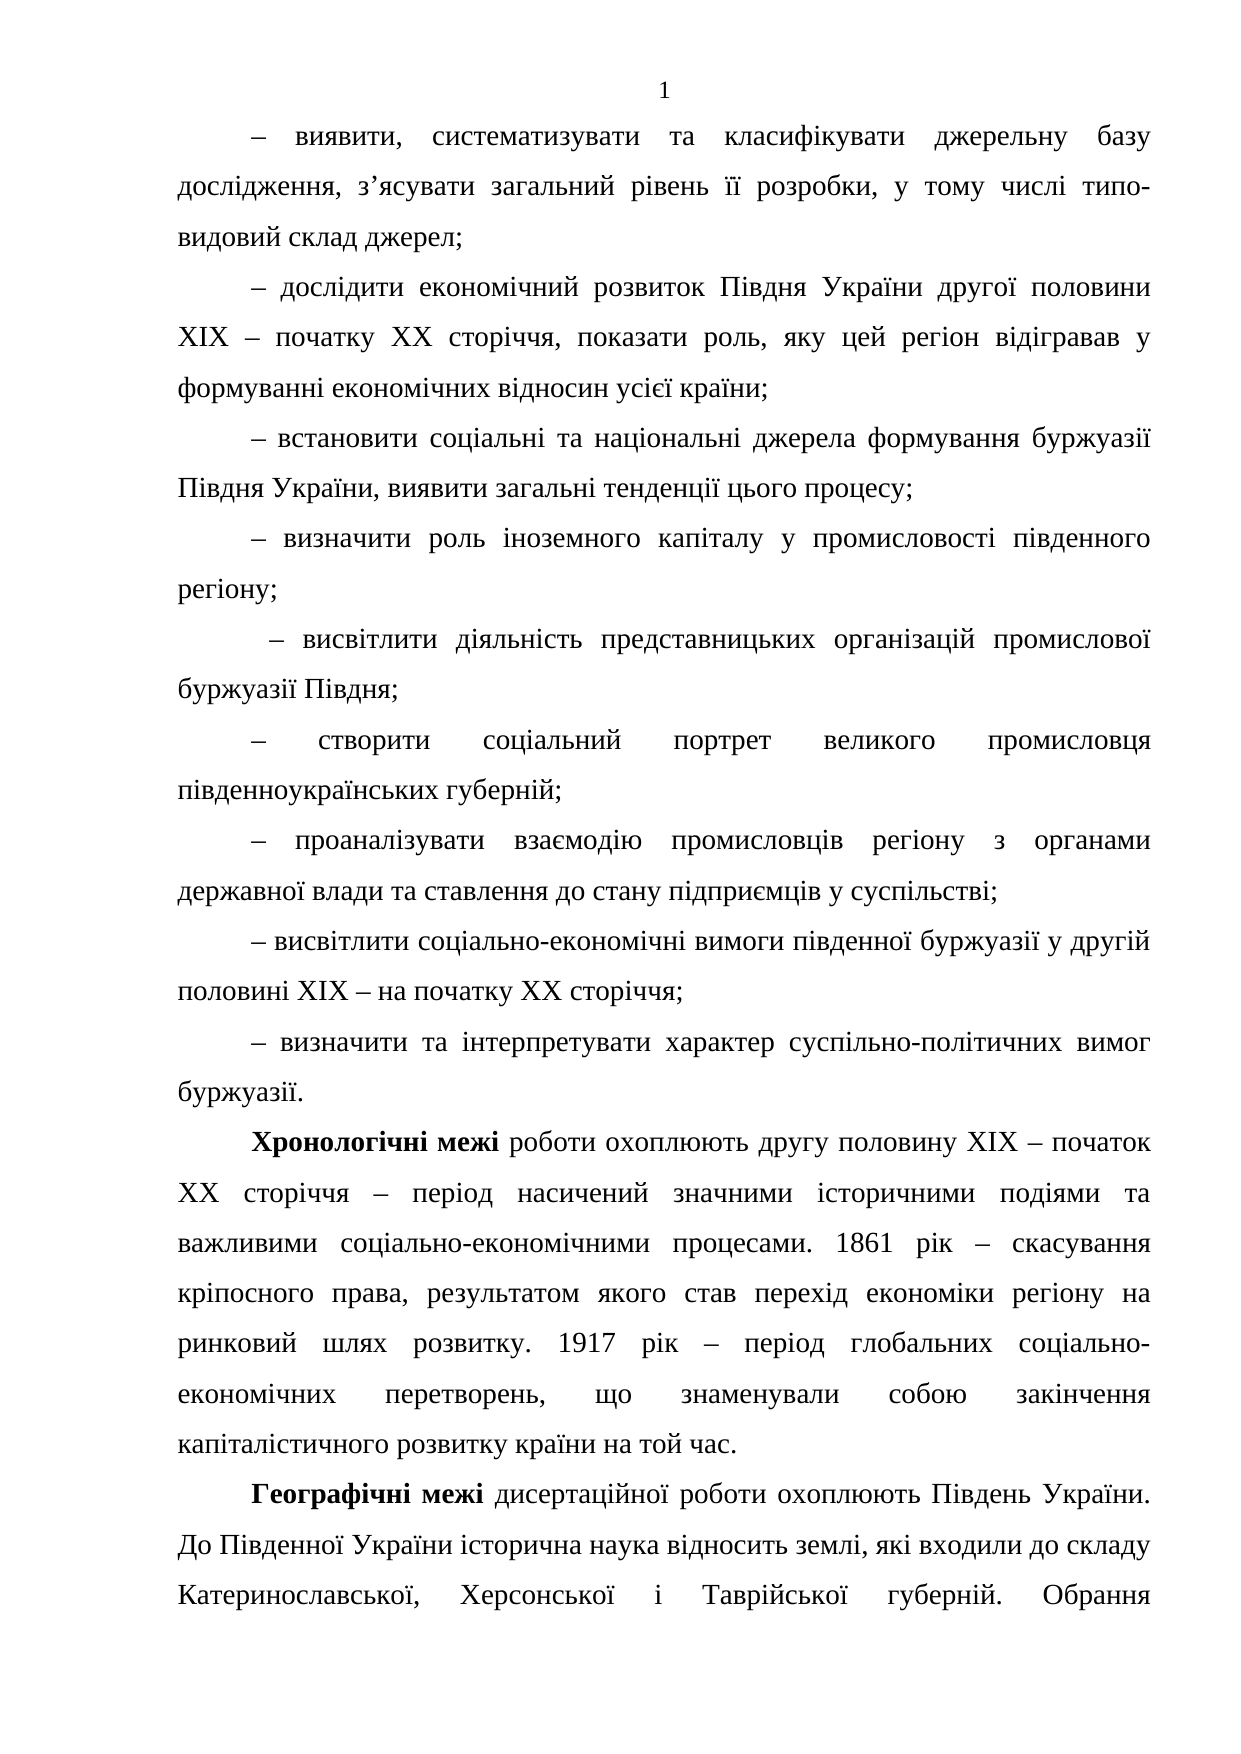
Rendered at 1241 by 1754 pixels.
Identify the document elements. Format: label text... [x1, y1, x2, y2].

text – проаналізувати взаємодію промисловців регіону з органами державної влади та ставлення до стану підприємців у суспільстві; [177, 822, 1152, 906]
text – висвітлити соціально-економічні вимоги південної буржуазії у другій половині ХІХ – на початку ХХ сторіччя; [177, 923, 1152, 1007]
text – визначити та інтерпретувати характер суспільно-політичних вимог буржуазії. [177, 1024, 1152, 1108]
text – визначити роль іноземного капіталу у промисловості південного регіону; [177, 521, 1152, 604]
text Хронологічні межі роботи охоплюють другу половину ХІХ – початок ХХ сторіччя – період насичений значними історичними подіями та важливими соціально-економічними процесами. 1861 рік – скасування кріпосного права, результатом якого став перехід економіки регіону на ринковий шлях розвитку. 1917 рік – період глобальних соціально-економічних перетворень, що знаменували собою закінчення капіталістичного розвитку країни на той час. [177, 1124, 1152, 1460]
text – створити соціальний портрет великого промисловця південноукраїнських губерній; [177, 722, 1152, 806]
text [177, 1477, 1152, 1611]
text – дослідити економічний розвиток Півдня України другої половини ХІХ – початку ХХ сторіччя, показати роль, яку цей регіон відігравав у формуванні економічних відносин усієї країни; [177, 269, 1152, 403]
text – висвітлити діяльність представницьких організацій промислової буржуазії Півдня; [177, 621, 1152, 705]
text – виявити, систематизувати та класифікувати джерельну базу дослідження, з’ясувати загальний рівень її розробки, у тому числі типо-видовий склад джерел; [177, 118, 1152, 252]
text – встановити соціальні та національні джерела формування буржуазії Півдня України, виявити загальні тенденції цього процесу; [177, 420, 1152, 504]
